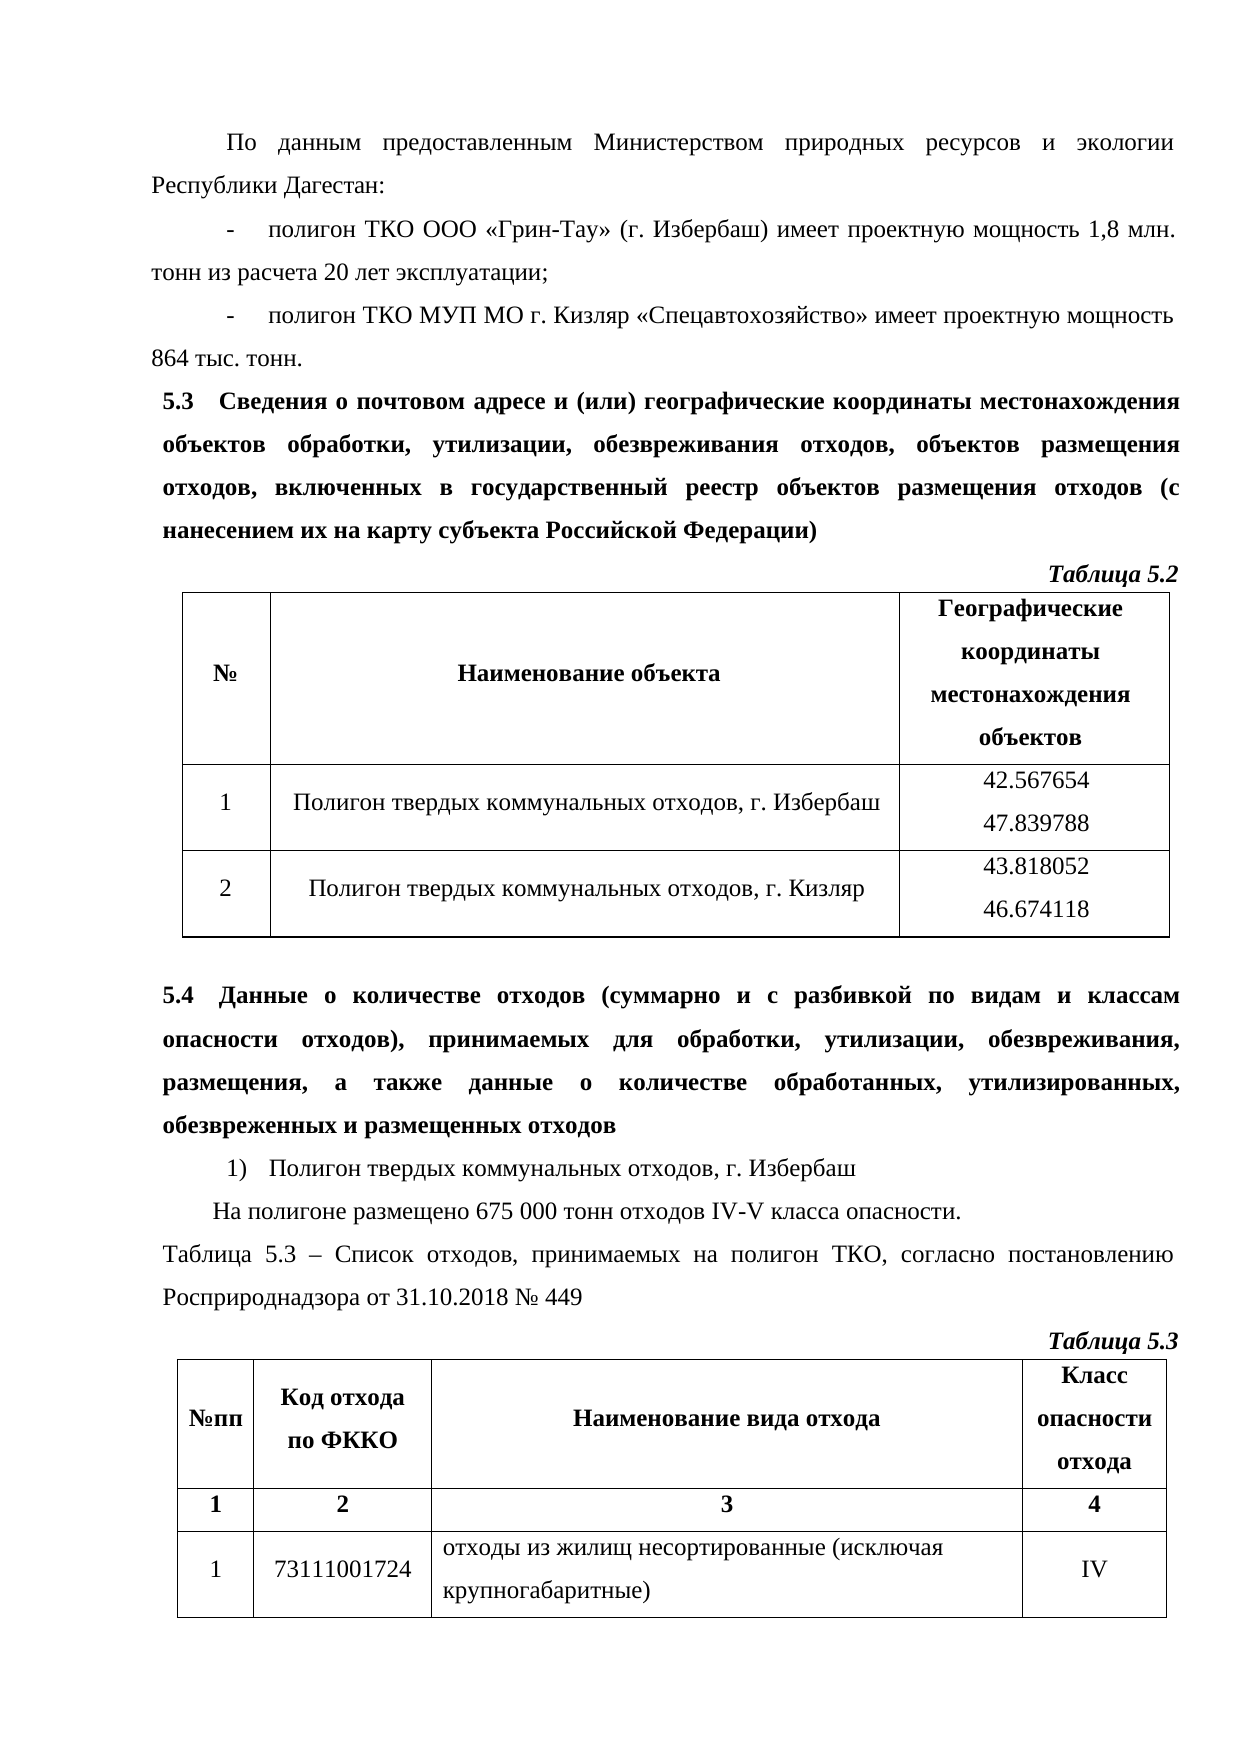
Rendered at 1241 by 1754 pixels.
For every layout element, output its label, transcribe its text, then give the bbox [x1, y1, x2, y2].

table_header Класс опасности отхода [1023, 1360, 1166, 1488]
table_cell Полигон твердых коммунальных отходов, г. Кизляр [271, 851, 899, 936]
text По данным предоставленным Министерством природных ресурсов и экологии Республики Дагестан: [151, 127, 1175, 199]
table_cell 42.567654 47.839788 [900, 765, 1169, 850]
table_cell отходы из жилищ несортированные (исключая крупногабаритные) [432, 1532, 1022, 1617]
table_cell 1 [183, 765, 270, 850]
table_header Код отхода по ФККО [254, 1360, 431, 1488]
table_cell 2 [254, 1489, 431, 1531]
list полигон ТКО МУП МО г. Кизляр «Спецавтохозяйство» имеет проектную мощность 864 тыс. тонн. [151, 300, 1175, 372]
table_cell 2 [183, 851, 270, 936]
list На полигоне размещено 675 000 тонн отходов IV-V класса опасности. [162, 1196, 1175, 1225]
list полигон ТКО ООО «Грин-Тау» (г. Избербаш) имеет проектную мощность 1,8 млн. тонн из расчета 20 лет эксплуатации; [151, 214, 1176, 286]
table_header №пп [178, 1360, 253, 1488]
list Полигон твердых коммунальных отходов, г. Избербаш [226, 1153, 1175, 1182]
subtitle Данные о количестве отходов (суммарно и с разбивкой по видам и классам опасности отходов), принимаемых для обработки, утилизации, обезвреживания, размещения, а также данные о количестве обработанных, утилизированных, обезвреженных и размещенных отходов [162, 981, 1181, 1139]
subtitle Таблица 5.2 [118, 559, 1181, 588]
table_cell IV [1023, 1532, 1166, 1617]
table_cell Полигон твердых коммунальных отходов, г. Избербаш [271, 765, 899, 850]
table_cell 43.818052 46.674118 [900, 851, 1169, 936]
table_header Географические координаты местонахождения объектов [900, 593, 1169, 764]
text Таблица 5.3 – Список отходов, принимаемых на полигон ТКО, согласно постановлению Росприроднадзора от 31.10.2018 № 449 [162, 1239, 1175, 1311]
table_header № [183, 593, 270, 764]
table_header Наименование вида отхода [432, 1360, 1022, 1488]
table_cell 1 [178, 1532, 253, 1617]
subtitle Таблица 5.3 [118, 1326, 1181, 1355]
table_header Наименование объекта [271, 593, 899, 764]
table_cell 4 [1023, 1489, 1166, 1531]
table_cell 1 [178, 1489, 253, 1531]
subtitle Сведения о почтовом адресе и (или) географические координаты местонахождения объектов обработки, утилизации, обезвреживания отходов, объектов размещения отходов, включенных в государственный реестр объектов размещения отходов (с нанесением их на карту субъекта Российской Федерации) [162, 386, 1181, 544]
table_cell 73111001724 [254, 1532, 431, 1617]
table_cell 3 [432, 1489, 1022, 1531]
